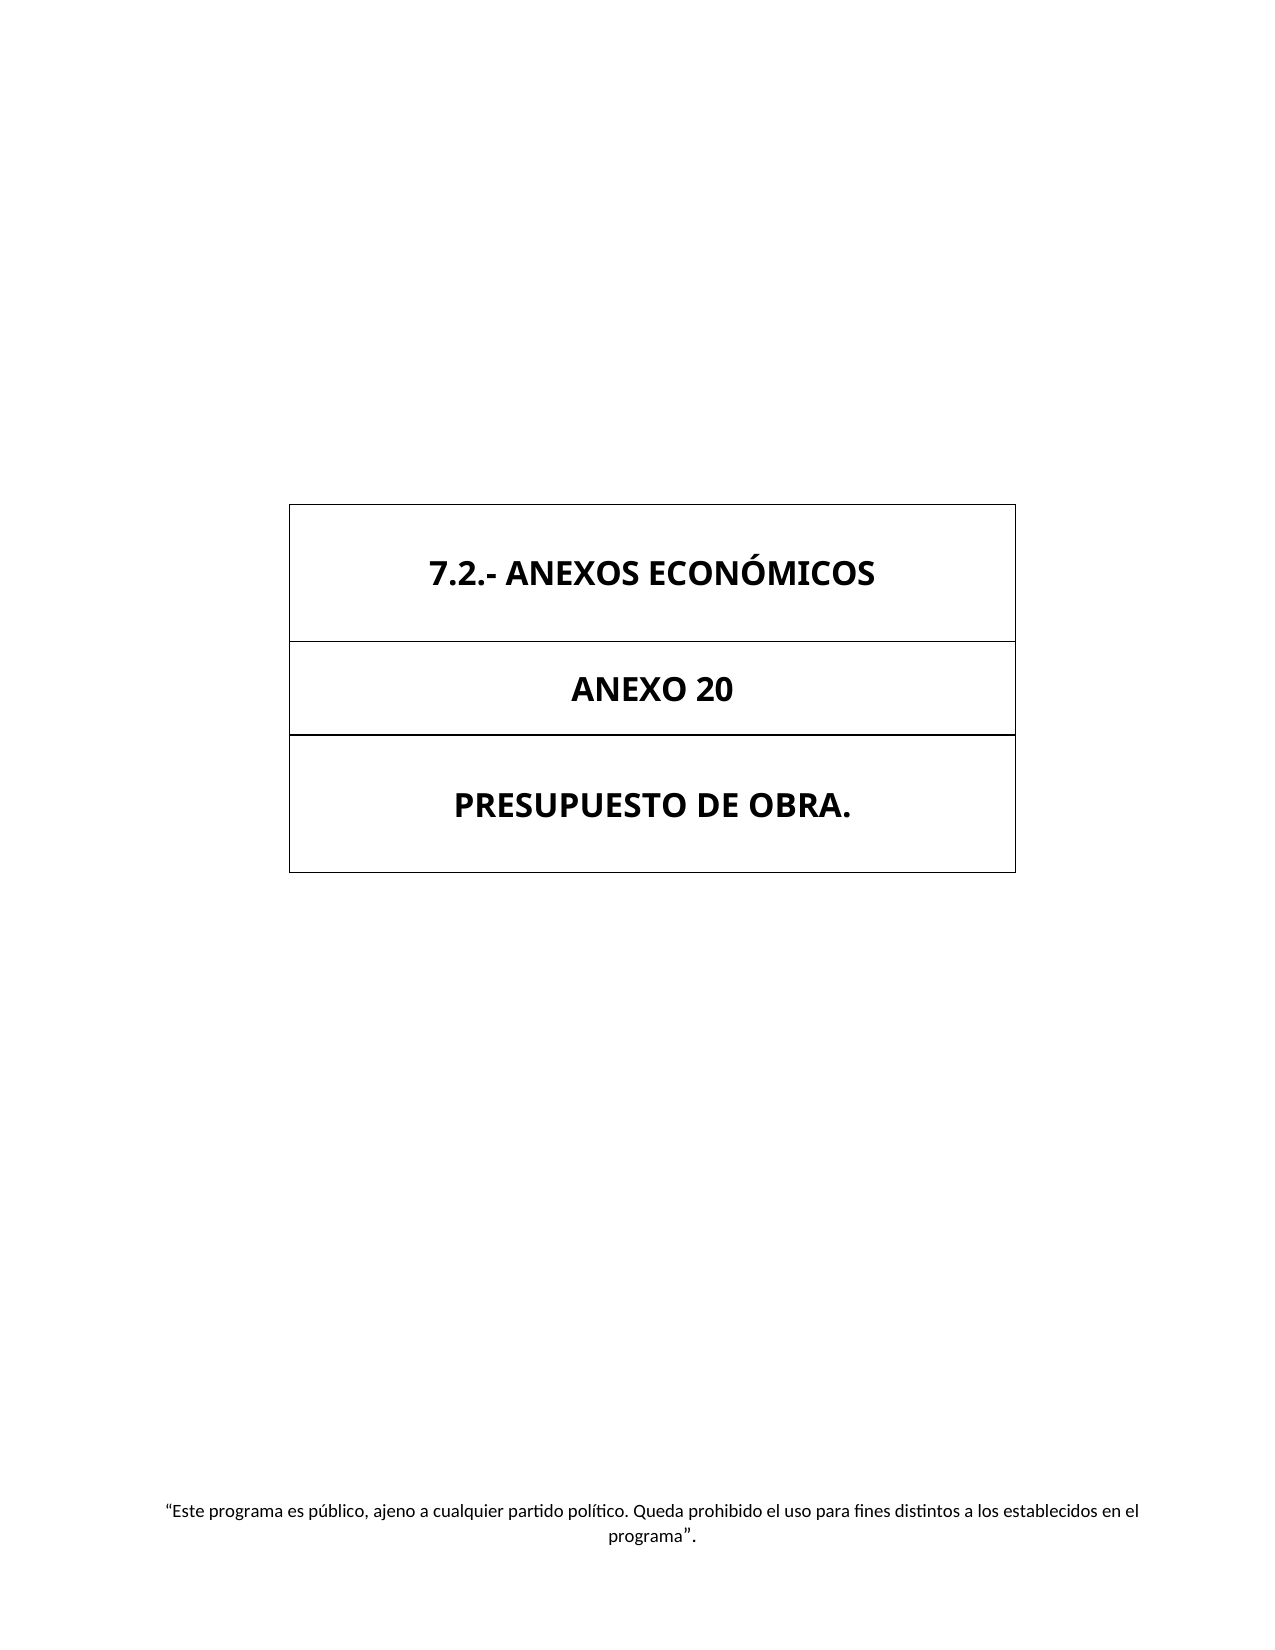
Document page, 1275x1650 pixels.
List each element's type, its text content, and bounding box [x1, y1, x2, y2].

table_cell PRESUPUESTO DE OBRA. [290, 736, 1015, 872]
table_cell ANEXO 20 [290, 642, 1015, 734]
table_header 7.2.- ANEXOS ECONÓMICOS [290, 505, 1015, 641]
